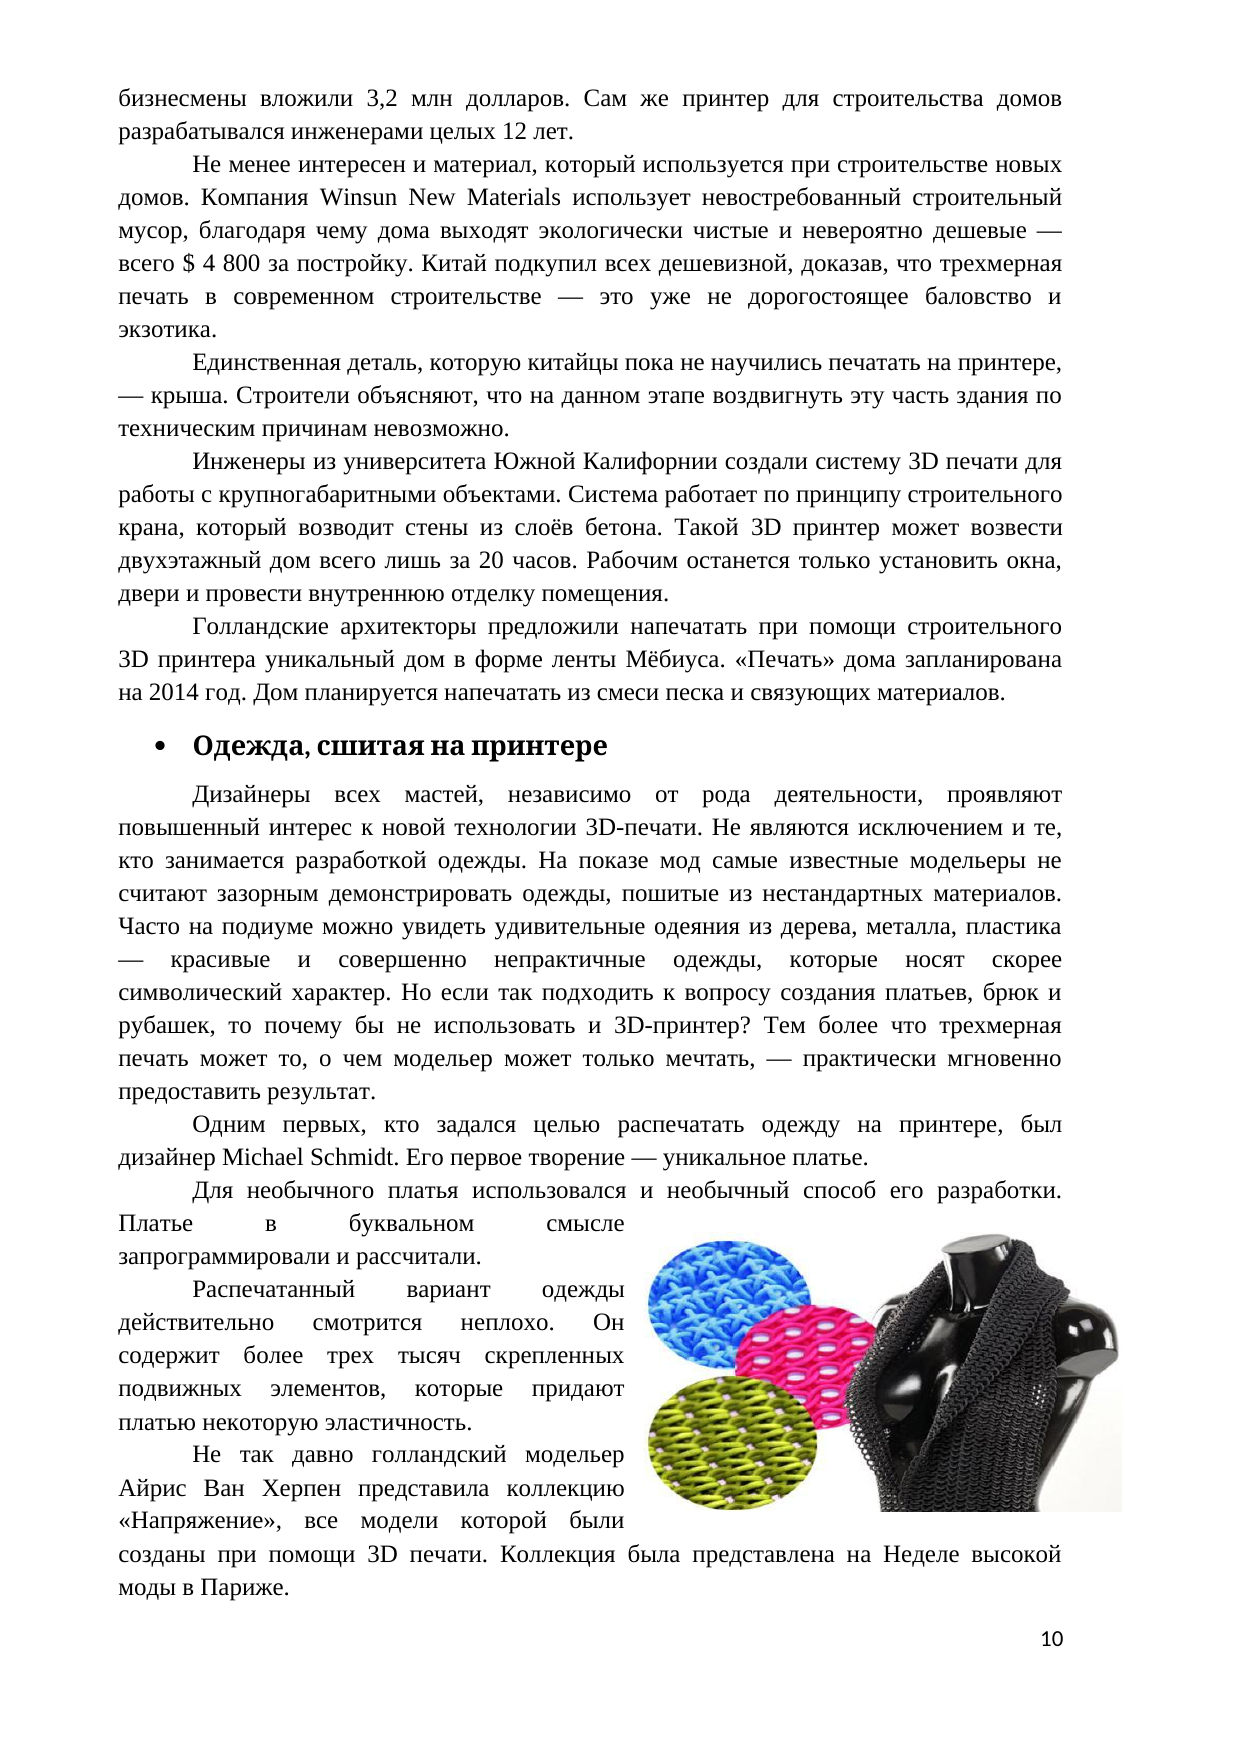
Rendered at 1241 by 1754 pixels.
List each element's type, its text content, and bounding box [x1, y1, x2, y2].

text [118, 83, 1063, 144]
subtitle Одежда, сшитая на принтере [155, 731, 1063, 762]
text Инженеры из университета Южной Калифорнии создали систему 3D печати для работы с крупногабаритными объектами. Система работает по принципу строительного крана, который возводит стены из слоёв бетона. Такой 3D принтер может возвести двухэтажный дом всего лишь за 20 часов. Рабочим останется только установить окна, двери и провести внутреннюю отделку помещения. [118, 446, 1063, 607]
text Одним первых, кто задался целью распечатать одежду на принтере, был дизайнер Michael Schmidt. Его первое творение — уникальное платье. [118, 1109, 1063, 1171]
text Не менее интересен и материал, который используется при строительстве новых домов. Компания Winsun New Materials использует невостребованный строительный мусор, благодаря чему дома выходят экологически чистые и невероятно дешевые — всего $ 4 800 за постройку. Китай подкупил всех дешевизной, доказав, что трехмерная печать в современном строительстве — это уже не дорогостоящее баловство и экзотика. [118, 149, 1063, 343]
text Не так давно голландский модельер Айрис Ван Херпен представила коллекцию «Напряжение», все модели которой были созданы при помощи 3D печати. Коллекция была представлена на Неделе высокой моды в Париже. [118, 1439, 1063, 1600]
text Дизайнеры всех мастей, независимо от рода деятельности, проявляют повышенный интерес к новой технологии 3D-печати. Не являются исключением и те, кто занимается разработкой одежды. На показе мод самые известные модельеры не считают зазорным демонстрировать одежды, пошитые из нестандартных материалов. Часто на подиуме можно увидеть удивительные одеяния из дерева, металла, пластика — красивые и совершенно непрактичные одежды, которые носят скорее символический характер. Но если так подходить к вопросу создания платьев, брюк и рубашек, то почему бы не использовать и 3D-принтер? Тем более что трехмерная печать может то, о чем модельер может только мечтать, — практически мгновенно предоставить результат. [118, 779, 1063, 1105]
text Распечатанный вариант одежды действительно смотрится неплохо. Он содержит более трех тысяч скрепленных подвижных элементов, которые придают платью некоторую эластичность. [118, 1274, 643, 1435]
picture [643, 1232, 1122, 1511]
text Голландские архитекторы предложили напечатать при помощи строительного 3D принтера уникальный дом в форме ленты Мёбиуса. «Печать» дома запланирована на 2014 год. Дом планируется напечатать из смеси песка и связующих материалов. [118, 611, 1063, 706]
text Единственная деталь, которую китайцы пока не научились печатать на принтере, — крыша. Строители объясняют, что на данном этапе воздвигнуть эту часть здания по техническим причинам невозможно. [118, 347, 1063, 442]
text Для необычного платья использовался и необычный способ его разработки. Платье в буквальном смысле запрограммировали и рассчитали. [118, 1175, 1063, 1270]
